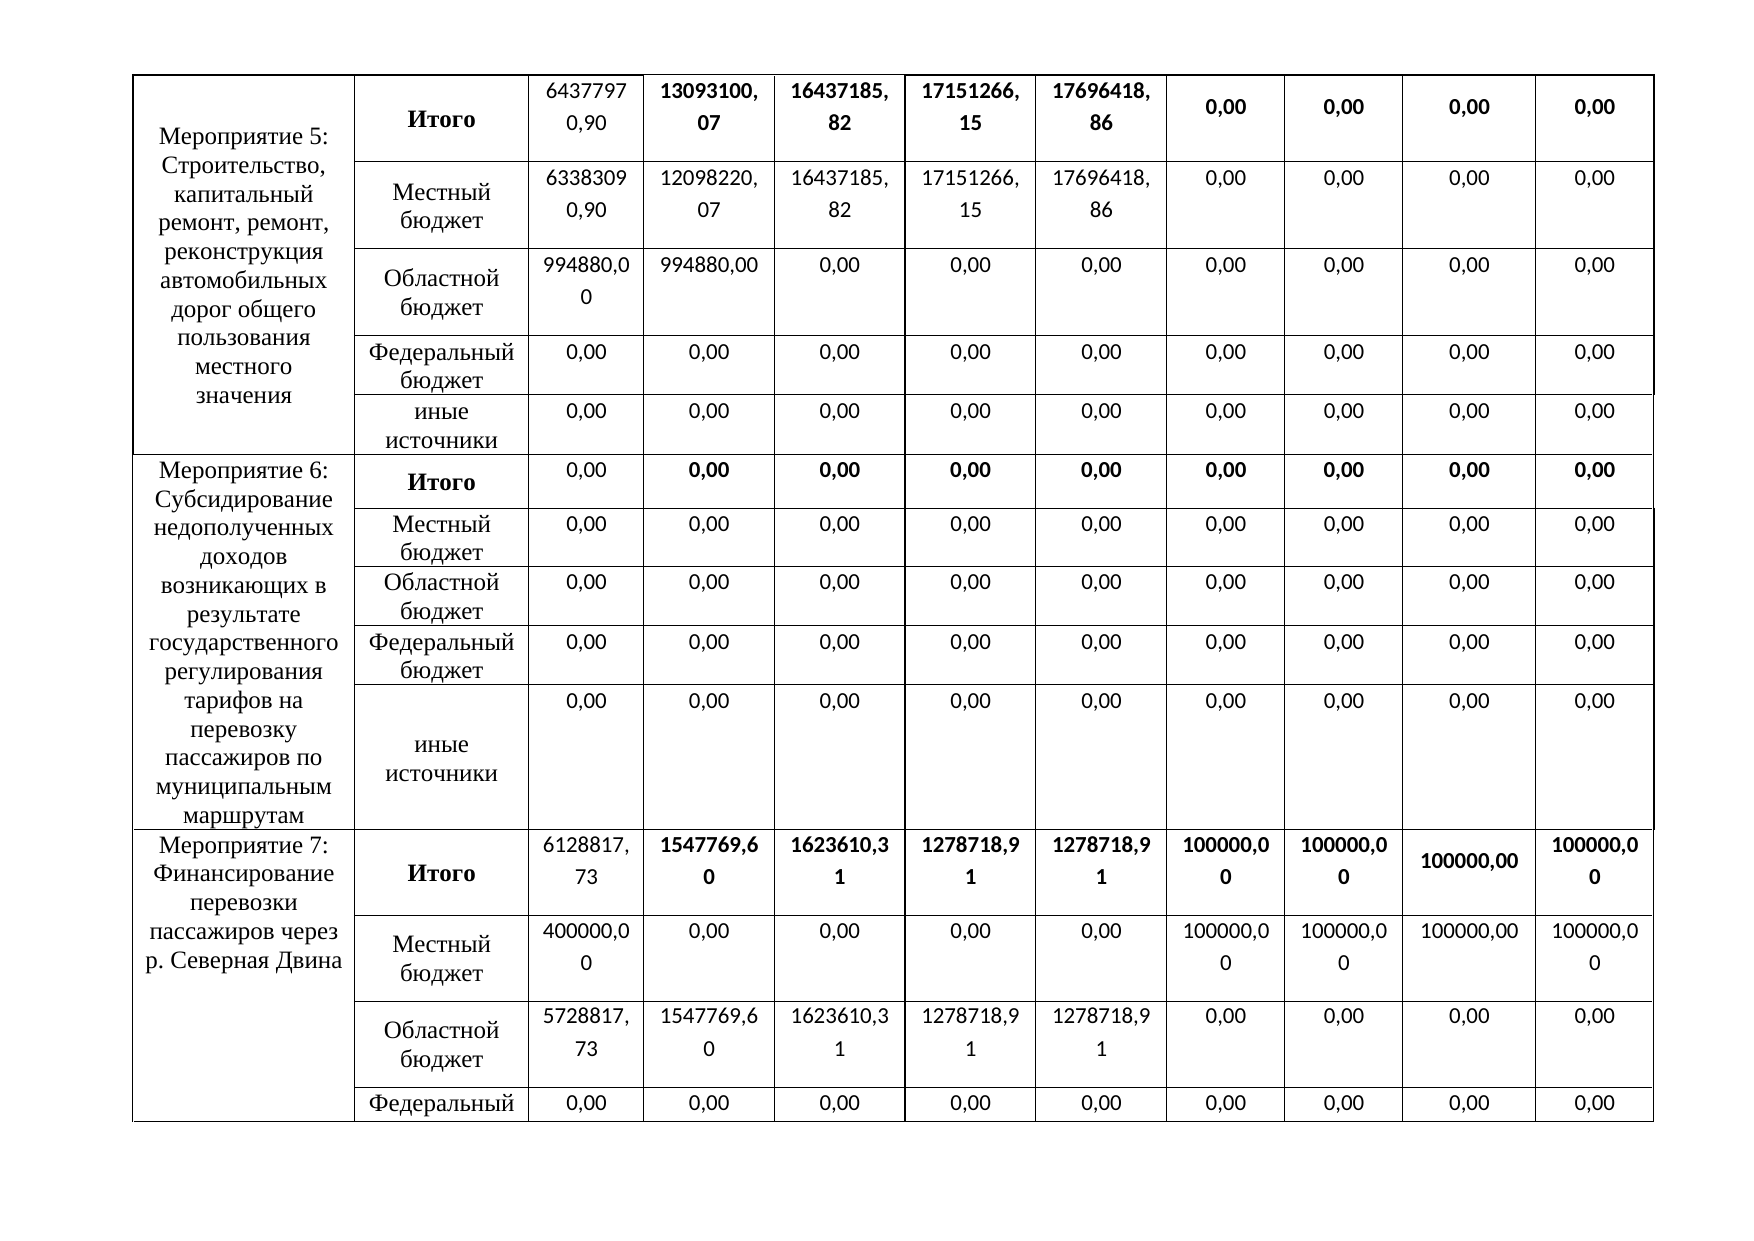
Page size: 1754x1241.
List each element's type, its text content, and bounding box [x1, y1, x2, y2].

table_cell 0,00 [1536, 454, 1653, 508]
table_cell 0,00 [1536, 249, 1653, 335]
table_cell 1278718,91 [1036, 1002, 1166, 1087]
table_cell 0,00 [1403, 162, 1535, 248]
table_cell 0,00 [1403, 455, 1535, 508]
table_cell Местный бюджет [355, 916, 528, 1001]
table_cell 0,00 [775, 685, 904, 829]
table_cell 0,00 [1036, 509, 1166, 566]
table_cell 16437185,82 [775, 162, 904, 248]
table_cell 0,00 [1536, 1087, 1653, 1121]
table_cell 1278718,91 [906, 1002, 1035, 1087]
table_cell 0,00 [1036, 916, 1166, 1001]
table_cell 0,00 [1403, 76, 1535, 161]
table_cell 0,00 [529, 509, 643, 566]
table_cell 0,00 [1536, 162, 1653, 248]
table_cell 0,00 [1403, 1088, 1535, 1121]
table_cell 100000,00 [1285, 830, 1402, 915]
table_cell 100000,00 [1167, 830, 1284, 915]
table_cell 1547769,60 [644, 1002, 774, 1087]
table_cell 0,00 [1403, 509, 1535, 566]
table_cell 0,00 [1403, 395, 1535, 454]
table_cell 100000,00 [1403, 916, 1535, 1001]
table_cell 0,00 [1285, 76, 1402, 161]
table_cell 100000,00 [1285, 916, 1402, 1001]
table_cell 0,00 [529, 567, 643, 625]
table_cell 0,00 [1167, 76, 1284, 161]
table_cell 0,00 [906, 249, 1035, 335]
table_cell 6128817,73 [529, 830, 643, 915]
table_cell 0,00 [775, 1088, 904, 1121]
table_cell 0,00 [906, 567, 1035, 625]
table_cell 0,00 [1167, 1002, 1284, 1087]
table_cell 100000,00 [1536, 915, 1653, 1001]
table_cell 0,00 [1285, 162, 1402, 248]
table_cell 0,00 [644, 626, 774, 684]
table_cell Мероприятие 7: Финансирование перевозки пассажиров через р. Северная Двина [133, 829, 354, 1121]
table_cell 0,00 [1036, 626, 1166, 684]
table_cell 994880,00 [644, 249, 774, 335]
table_cell 0,00 [1036, 395, 1166, 454]
table_cell 0,00 [1036, 567, 1166, 625]
table_cell 0,00 [1285, 509, 1402, 566]
table_cell 0,00 [1536, 508, 1653, 566]
table_cell Областной бюджет [355, 567, 528, 625]
table_cell 17696418,86 [1036, 162, 1166, 248]
table_cell 0,00 [906, 916, 1035, 1001]
table_cell Областной бюджет [355, 249, 528, 335]
table_cell 994880,00 [529, 249, 643, 335]
table_cell Федеральный бюджет [355, 336, 528, 394]
table_cell иные источники [355, 395, 528, 454]
table_cell 0,00 [1285, 249, 1402, 335]
table_cell 400000,00 [529, 916, 643, 1001]
table_cell 0,00 [1167, 509, 1284, 566]
table_cell 0,00 [1403, 685, 1535, 829]
table_cell 0,00 [775, 249, 904, 335]
table_cell 0,00 [529, 395, 643, 454]
table_cell 0,00 [1285, 1088, 1402, 1121]
table_cell 0,00 [1167, 336, 1284, 394]
table_cell 0,00 [1167, 685, 1284, 829]
table_cell 13093100,07 [644, 75, 774, 161]
table_cell 0,00 [1036, 455, 1166, 508]
table_cell 0,00 [775, 626, 904, 684]
table_cell 0,00 [1036, 685, 1166, 829]
table_cell Итого [355, 455, 528, 508]
table_cell 0,00 [1403, 567, 1535, 625]
table_cell 0,00 [1403, 626, 1535, 684]
table_cell 0,00 [644, 567, 774, 625]
table_cell 0,00 [906, 626, 1035, 684]
table_cell 0,00 [1285, 567, 1402, 625]
table_cell 100000,00 [1536, 829, 1653, 915]
table_cell 0,00 [1285, 336, 1402, 394]
table_cell 0,00 [1403, 1002, 1535, 1087]
table_cell 0,00 [1536, 1001, 1653, 1087]
table_cell 0,00 [906, 455, 1035, 508]
table_cell 0,00 [644, 395, 774, 454]
table_cell 0,00 [1036, 249, 1166, 335]
table_cell Итого [355, 830, 528, 915]
table_cell 0,00 [775, 509, 904, 566]
table_cell 1623610,31 [775, 830, 904, 915]
table_cell 100000,00 [1167, 916, 1284, 1001]
table_cell 0,00 [1167, 249, 1284, 335]
table_cell 1278718,91 [1036, 830, 1166, 915]
table_cell Областной бюджет [355, 1002, 528, 1087]
table_cell 17151266,15 [906, 162, 1035, 248]
table_cell 17696418,86 [1036, 76, 1166, 161]
table_cell 64377970,90 [529, 76, 643, 161]
table_cell 0,00 [1285, 685, 1402, 829]
table_cell 16437185,82 [774, 75, 904, 161]
table_cell 0,00 [1536, 336, 1653, 394]
table_cell 0,00 [644, 336, 774, 394]
table_cell 0,00 [906, 395, 1035, 454]
table_cell 0,00 [529, 685, 643, 829]
table_cell 0,00 [775, 567, 904, 625]
table_cell 0,00 [644, 509, 774, 566]
table_cell 0,00 [1536, 567, 1653, 625]
table_cell 1623610,31 [775, 1002, 904, 1087]
table_cell 100000,00 [1403, 830, 1535, 915]
table_cell 0,00 [906, 509, 1035, 566]
table_cell 0,00 [775, 336, 904, 394]
table_cell 0,00 [1285, 455, 1402, 508]
table_cell 0,00 [1036, 336, 1166, 394]
table_cell 0,00 [1285, 1002, 1402, 1087]
table_cell Итого [355, 76, 528, 161]
table_cell 1547769,60 [644, 830, 774, 915]
table_cell 5728817,73 [529, 1002, 643, 1087]
table_cell 0,00 [775, 395, 904, 454]
table_cell 0,00 [1036, 1088, 1166, 1121]
table_cell 17151266,15 [906, 76, 1035, 161]
table_cell 0,00 [1167, 567, 1284, 625]
table_cell 0,00 [906, 336, 1035, 394]
table_cell 0,00 [1536, 685, 1653, 829]
table_cell 0,00 [644, 916, 774, 1001]
table_cell Федеральный бюджет [355, 626, 528, 684]
table_cell Мероприятие 6: Субсидирование недополученных доходов возникающих в результате государственного регулирования тарифов на перевозку пассажиров по муниципальным маршрутам [133, 455, 354, 829]
table_cell 0,00 [775, 916, 904, 1001]
table_cell 0,00 [644, 1088, 774, 1121]
table_cell 0,00 [1167, 395, 1284, 454]
table_cell Мероприятие 5: Строительство, капитальный ремонт, ремонт, реконструкция автомобильных дорог общего пользования местного значения [134, 76, 354, 454]
table_cell 0,00 [906, 1088, 1035, 1121]
table_cell 0,00 [644, 455, 774, 508]
table_cell 0,00 [1403, 336, 1535, 394]
table_cell 63383090,90 [529, 162, 643, 248]
table_cell 0,00 [1285, 626, 1402, 684]
table_cell 0,00 [1167, 455, 1284, 508]
table_cell иные источники [355, 685, 528, 829]
table_cell 1278718,91 [906, 830, 1035, 915]
table_cell Местный бюджет [355, 509, 528, 566]
table_cell 0,00 [1285, 395, 1402, 454]
table_cell 0,00 [529, 336, 643, 394]
table_cell 0,00 [1167, 1088, 1284, 1121]
table_cell 0,00 [529, 455, 643, 508]
table_cell 0,00 [1536, 394, 1653, 454]
table_cell 0,00 [529, 1088, 643, 1121]
table_cell 0,00 [1403, 249, 1535, 335]
table_cell 0,00 [775, 455, 904, 508]
table_cell 0,00 [1536, 626, 1653, 684]
table_cell 0,00 [1167, 626, 1284, 684]
table_cell 0,00 [1536, 76, 1653, 161]
table_cell Федеральный бюджет [355, 1088, 528, 1121]
table_cell 0,00 [906, 685, 1035, 829]
table_cell 0,00 [1167, 162, 1284, 248]
table_cell 0,00 [529, 626, 643, 684]
table_cell 12098220,07 [644, 162, 774, 248]
table_cell 0,00 [644, 685, 774, 829]
table_cell Местный бюджет [355, 162, 528, 248]
